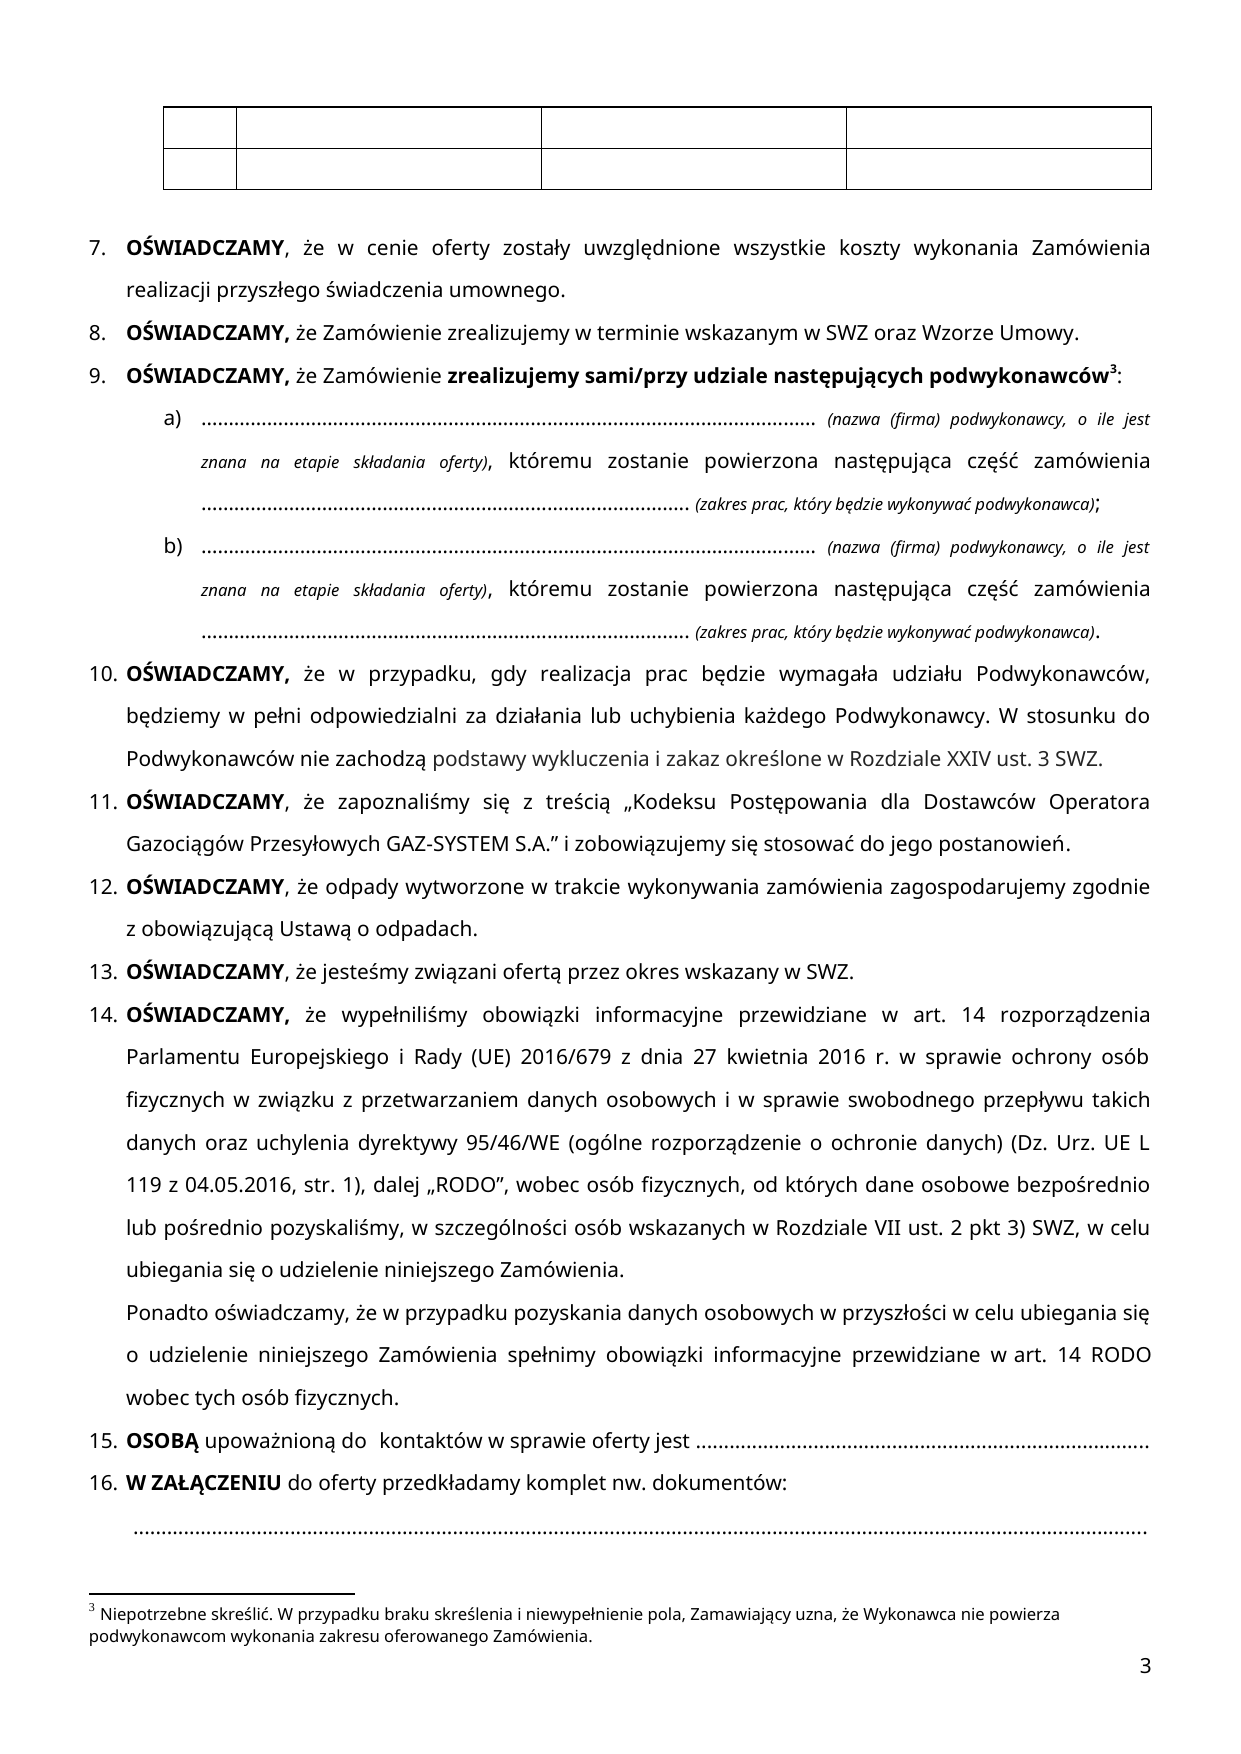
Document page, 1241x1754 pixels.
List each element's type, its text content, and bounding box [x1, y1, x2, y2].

table_cell [164, 108, 236, 148]
table_cell [164, 149, 236, 189]
list OŚWIADCZAMY, że w przypadku, gdy realizacja prac będzie wymagała udziału Podwykonawców, będziemy w pełni odpowiedzialni za działania lub uchybienia każdego Podwykonawcy. W stosunku do Podwykonawców nie zachodzą podstawy wykluczenia i zakaz określone w Rozdziale XXIV ust. 3 SWZ. [89, 659, 1152, 773]
list OŚWIADCZAMY, że wypełniliśmy obowiązki informacyjne przewidziane w art. 14 rozporządzenia Parlamentu Europejskiego i Rady (UE) 2016/679 z dnia 27 kwietnia 2016 r. w sprawie ochrony osób fizycznych w związku z przetwarzaniem danych osobowych i w sprawie swobodnego przepływu takich danych oraz uchylenia dyrektywy 95/46/WE (ogólne rozporządzenie o ochronie danych) (Dz. Urz. UE L 119 z 04.05.2016, str. 1), dalej „RODO”, wobec osób fizycznych, od których dane osobowe bezpośrednio lub pośrednio pozyskaliśmy, w szczególności osób wskazanych w Rozdziale VII ust. 2 pkt 3) SWZ, w celu ubiegania się o udzielenie niniejszego Zamówienia. [89, 1000, 1152, 1284]
list OŚWIADCZAMY, że odpady wytworzone w trakcie wykonywania zamówienia zagospodarujemy zgodnie z obowiązującą Ustawą o odpadach. [89, 872, 1152, 943]
list OSOBĄ upoważnioną do kontaktów w sprawie oferty jest [89, 1426, 1152, 1454]
list ………………………………………………………………………….……………………… (nazwa (firma) podwykonawcy, o ile jest znana na etapie składania oferty), któremu zostanie powierzona następująca część zamówienia …………………………………………………………………………….. (zakres prac, który będzie wykonywać podwykonawca); [163, 403, 1152, 517]
list ………………………………………………………………………….……………………… (nazwa (firma) podwykonawcy, o ile jest znana na etapie składania oferty), któremu zostanie powierzona następująca część zamówienia …………………………………………………………………………….. (zakres prac, który będzie wykonywać podwykonawca). [163, 531, 1152, 645]
text Ponadto oświadczamy, że w przypadku pozyskania danych osobowych w przyszłości w celu ubiegania się o udzielenie niniejszego Zamówienia spełnimy obowiązki informacyjne przewidziane w art. 14 RODO wobec tych osób fizycznych. [126, 1298, 1152, 1412]
list W ZAŁĄCZENIU do oferty przedkładamy komplet nw. dokumentów: [89, 1468, 1152, 1497]
list OŚWIADCZAMY, że Zamówienie zrealizujemy sami/przy udziale następujących podwykonawców: [89, 361, 1152, 389]
list OŚWIADCZAMY, że Zamówienie zrealizujemy w terminie wskazanym w SWZ oraz Wzorze Umowy. [89, 318, 1152, 347]
list OŚWIADCZAMY, że w cenie oferty zostały uwzględnione wszystkie koszty wykonania Zamówienia realizacji przyszłego świadczenia umownego. [89, 233, 1152, 304]
table_cell [237, 108, 541, 148]
table_cell [237, 149, 541, 189]
table_cell [847, 149, 1151, 189]
table_cell [542, 149, 846, 189]
list OŚWIADCZAMY, że jesteśmy związani ofertą przez okres wskazany w SWZ. [89, 957, 1152, 986]
table_cell [847, 108, 1151, 148]
list OŚWIADCZAMY, że zapoznaliśmy się z treścią „Kodeksu Postępowania dla Dostawców Operatora Gazociągów Przesyłowych GAZ-SYSTEM S.A.” i zobowiązujemy się stosować do jego postanowień. [89, 787, 1152, 858]
table_cell [542, 108, 846, 148]
